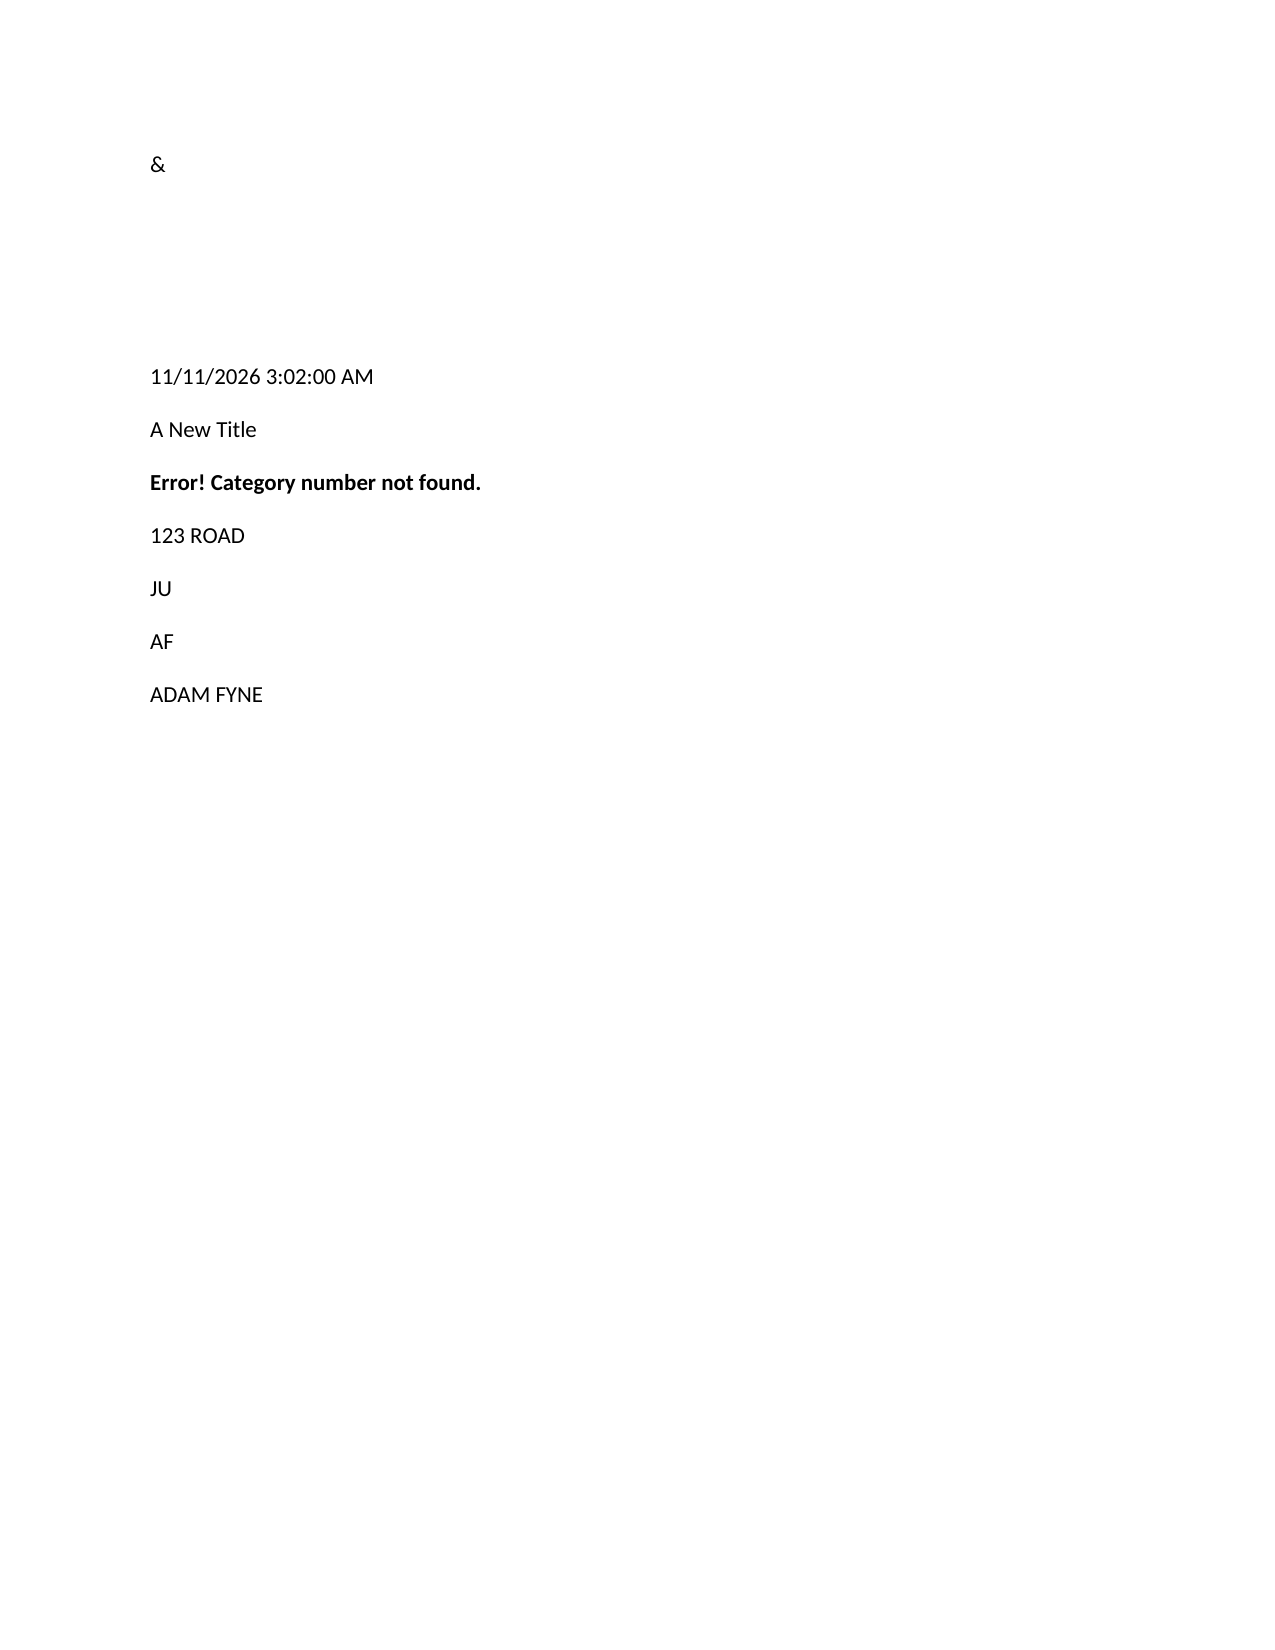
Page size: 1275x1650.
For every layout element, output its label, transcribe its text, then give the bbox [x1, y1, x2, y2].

text Error! Category number not found. [150, 468, 1125, 496]
text 13/01/2025 10:05:07 AM [150, 362, 1125, 390]
text ADAM FYNE [150, 680, 1125, 708]
text AF [150, 627, 1125, 655]
text 123 ROAD [150, 521, 1125, 549]
text A New Title [150, 415, 1125, 443]
text JU [150, 574, 1125, 602]
